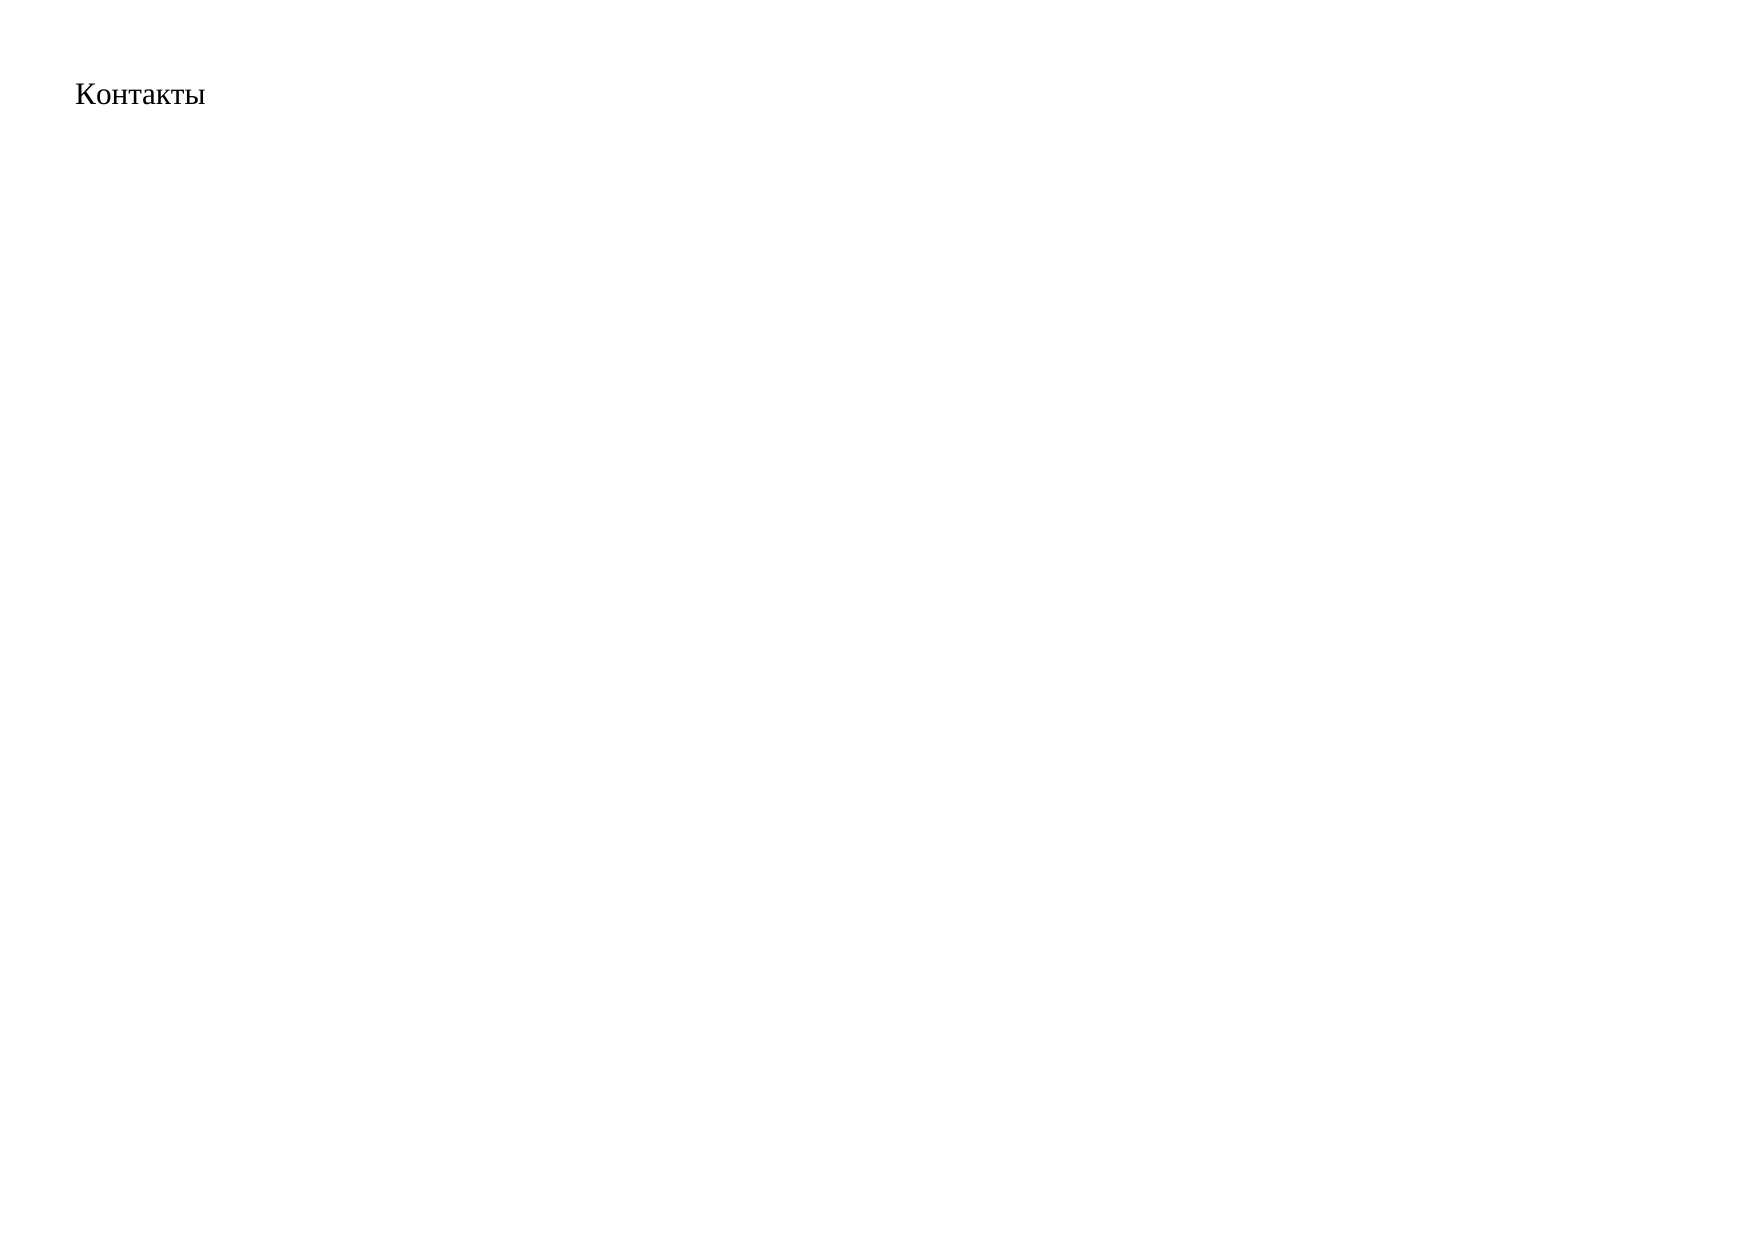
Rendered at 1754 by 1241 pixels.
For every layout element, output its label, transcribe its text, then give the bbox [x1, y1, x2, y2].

text Контакты [75, 75, 1679, 111]
